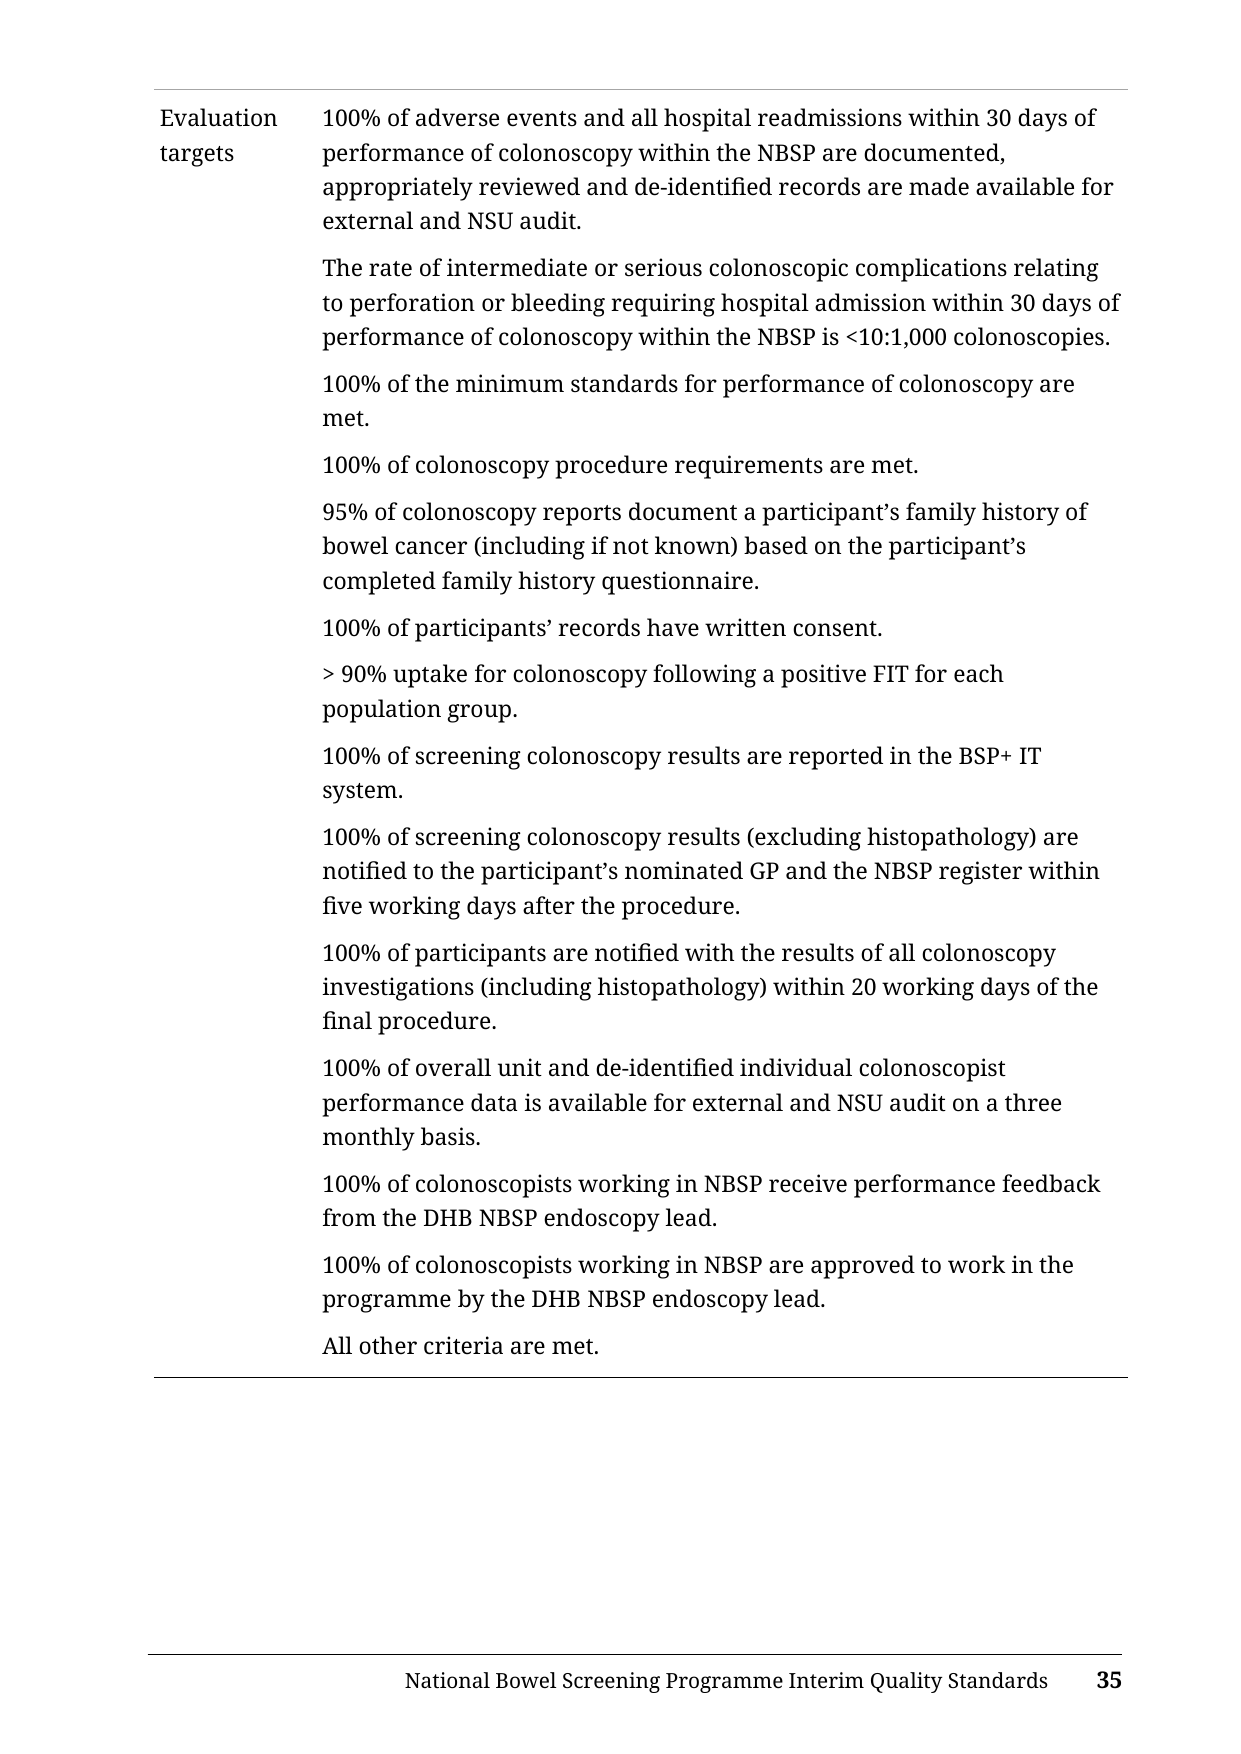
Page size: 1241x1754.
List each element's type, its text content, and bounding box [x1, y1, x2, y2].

table_cell Evaluation targets [154, 90, 316, 1377]
table_cell 100% of adverse events and all hospital readmissions within 30 days of performance of colonoscopy within the NBSP are documented, appropriately reviewed and de-identified records are made available for external and NSU audit. The rate of intermediate or serious colonoscopic complications relating to perforation or bleeding requiring hospital admission within 30 days of performance of colonoscopy within the NBSP is <10:1,000 colonoscopies. 100% of the minimum standards for performance of colonoscopy are met. 100% of colonoscopy procedure requirements are met. 95% of colonoscopy reports document a participant’s family history of bowel cancer (including if not known) based on the participant’s completed family history questionnaire. 100% of participants’ records have written consent. > 90% uptake for colonoscopy following a positive FIT for each population group. 100% of screening colonoscopy results are reported in the BSP+ IT system. 100% of screening colonoscopy results (excluding histopathology) are notified to the participant’s nominated GP and the NBSP register within five working days after the procedure. 100% of participants are notified with the results of all colonoscopy investigations (including histopathology) within 20 working days of the final procedure. 100% of overall unit and de-identified individual colonoscopist performance data is available for external and NSU audit on a three monthly basis. 100% of colonoscopists working in NBSP receive performance feedback from the DHB NBSP endoscopy lead. 100% of colonoscopists working in NBSP are approved to work in the programme by the DHB NBSP endoscopy lead. All other criteria are met. [316, 90, 1128, 1377]
